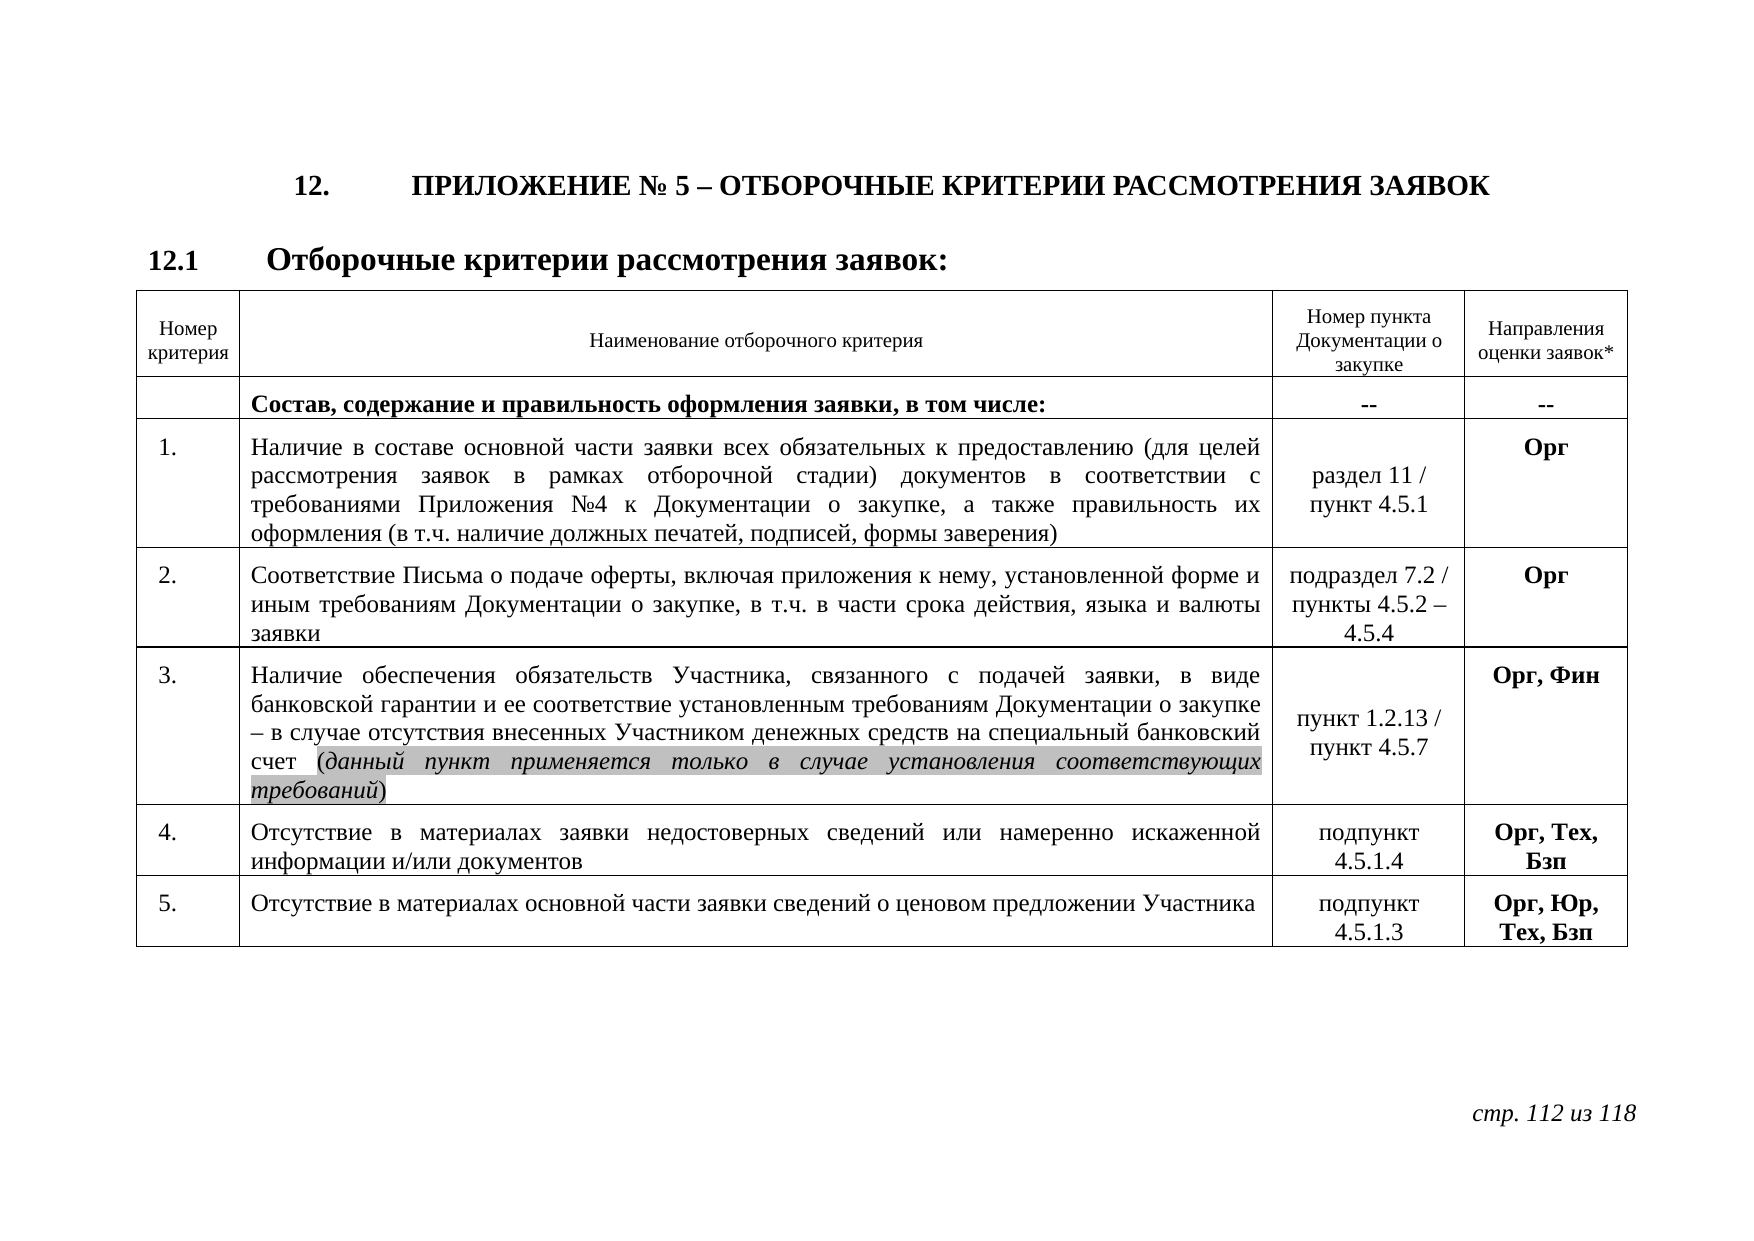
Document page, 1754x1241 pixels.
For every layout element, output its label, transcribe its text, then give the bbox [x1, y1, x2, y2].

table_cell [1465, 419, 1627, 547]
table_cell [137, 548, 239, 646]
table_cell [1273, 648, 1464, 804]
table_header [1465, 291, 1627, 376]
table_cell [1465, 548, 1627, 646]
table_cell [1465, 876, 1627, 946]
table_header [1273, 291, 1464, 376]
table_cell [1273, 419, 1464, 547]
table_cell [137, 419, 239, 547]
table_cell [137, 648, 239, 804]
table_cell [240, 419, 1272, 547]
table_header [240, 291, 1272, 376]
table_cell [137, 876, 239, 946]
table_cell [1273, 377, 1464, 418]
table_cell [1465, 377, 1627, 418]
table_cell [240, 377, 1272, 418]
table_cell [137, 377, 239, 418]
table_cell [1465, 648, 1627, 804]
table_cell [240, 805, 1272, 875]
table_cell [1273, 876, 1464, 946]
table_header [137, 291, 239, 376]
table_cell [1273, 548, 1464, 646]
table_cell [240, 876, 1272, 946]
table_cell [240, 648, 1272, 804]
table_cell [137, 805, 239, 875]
subtitle Отборочные критерии рассмотрения заявок: [148, 239, 1636, 277]
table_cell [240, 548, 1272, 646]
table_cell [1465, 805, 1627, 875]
subtitle ПРИЛОЖЕНИЕ № 5 – ОТБОРОЧНЫЕ КРИТЕРИИ РАССМОТРЕНИЯ ЗАЯВОК [148, 168, 1636, 202]
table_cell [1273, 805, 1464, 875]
